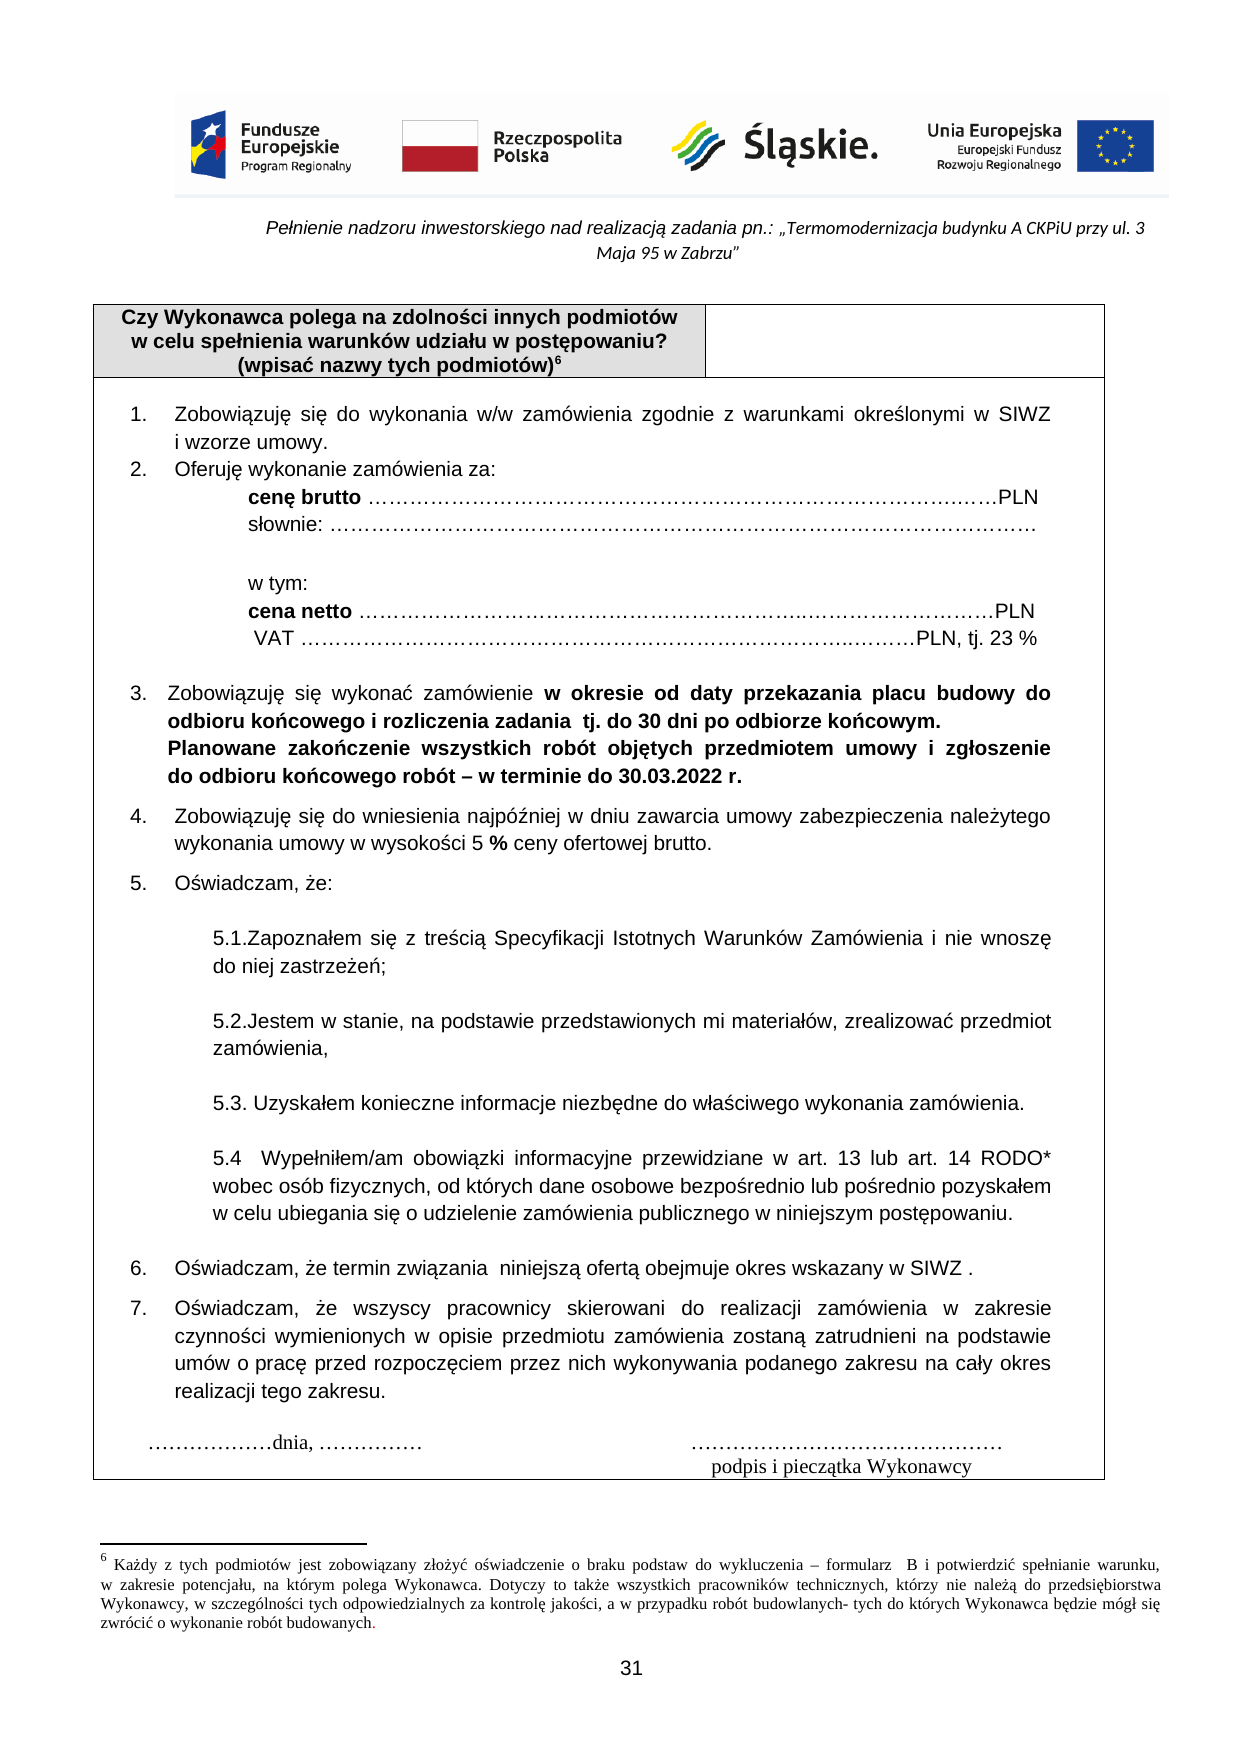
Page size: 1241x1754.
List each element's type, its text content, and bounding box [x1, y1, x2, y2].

picture [174, 93, 1169, 198]
table_cell [706, 305, 1104, 377]
table_cell Zobowiązuję się do wykonania w/w zamówienia zgodnie z warunkami określonymi w SIWZ i wzorze umowy. Oferuję wykonanie zamówienia za: cenę brutto ………………………………………………………………………….……PLN słownie: ………………………………………………………………………………………… w tym: cena netto ………………………………………………………..………………………PLN VAT ……………………………………………………………………..………PLN, tj. 23 % Zobowiązuję się wykonać zamówienie w okresie od daty przekazania placu budowy do odbioru końcowego i rozliczenia zadania tj. do 30 dni po odbiorze końcowym. Planowane zakończenie wszystkich robót objętych przedmiotem umowy i zgłoszenie do odbioru końcowego robót – w terminie do 30.03.2022 r. Zobowiązuję się do wniesienia najpóźniej w dniu zawarcia umowy zabezpieczenia należytego wykonania umowy w wysokości 5 % ceny ofertowej brutto. Oświadczam, że: 5.1.Zapoznałem się z treścią Specyfikacji Istotnych Warunków Zamówienia i nie wnoszę do niej zastrzeżeń; 5.2.Jestem w stanie, na podstawie przedstawionych mi materiałów, zrealizować przedmiot zamówienia, 5.3. Uzyskałem konieczne informacje niezbędne do właściwego wykonania zamówienia. 5.4 Wypełniłem/am obowiązki informacyjne przewidziane w art. 13 lub art. 14 RODO* wobec osób fizycznych, od których dane osobowe bezpośrednio lub pośrednio pozyskałem w celu ubiegania się o udzielenie zamówienia publicznego w niniejszym postępowaniu. Oświadczam, że termin związania niniejszą ofertą obejmuje okres wskazany w SIWZ . Oświadczam, że wszyscy pracownicy skierowani do realizacji zamówienia w zakresie czynności wymienionych w opisie przedmiotu zamówienia zostaną zatrudnieni na podstawie umów o pracę przed rozpoczęciem przez nich wykonywania podanego zakresu na cały okres realizacji tego zakresu. ………………dnia, …………… ……………………………………… podpis i pieczątka Wykonawcy [94, 378, 1104, 1478]
table_cell Czy Wykonawca polega na zdolności innych podmiotów w celu spełnienia warunków udziału w postępowaniu? (wpisać nazwy tych podmiotów) [94, 305, 705, 377]
